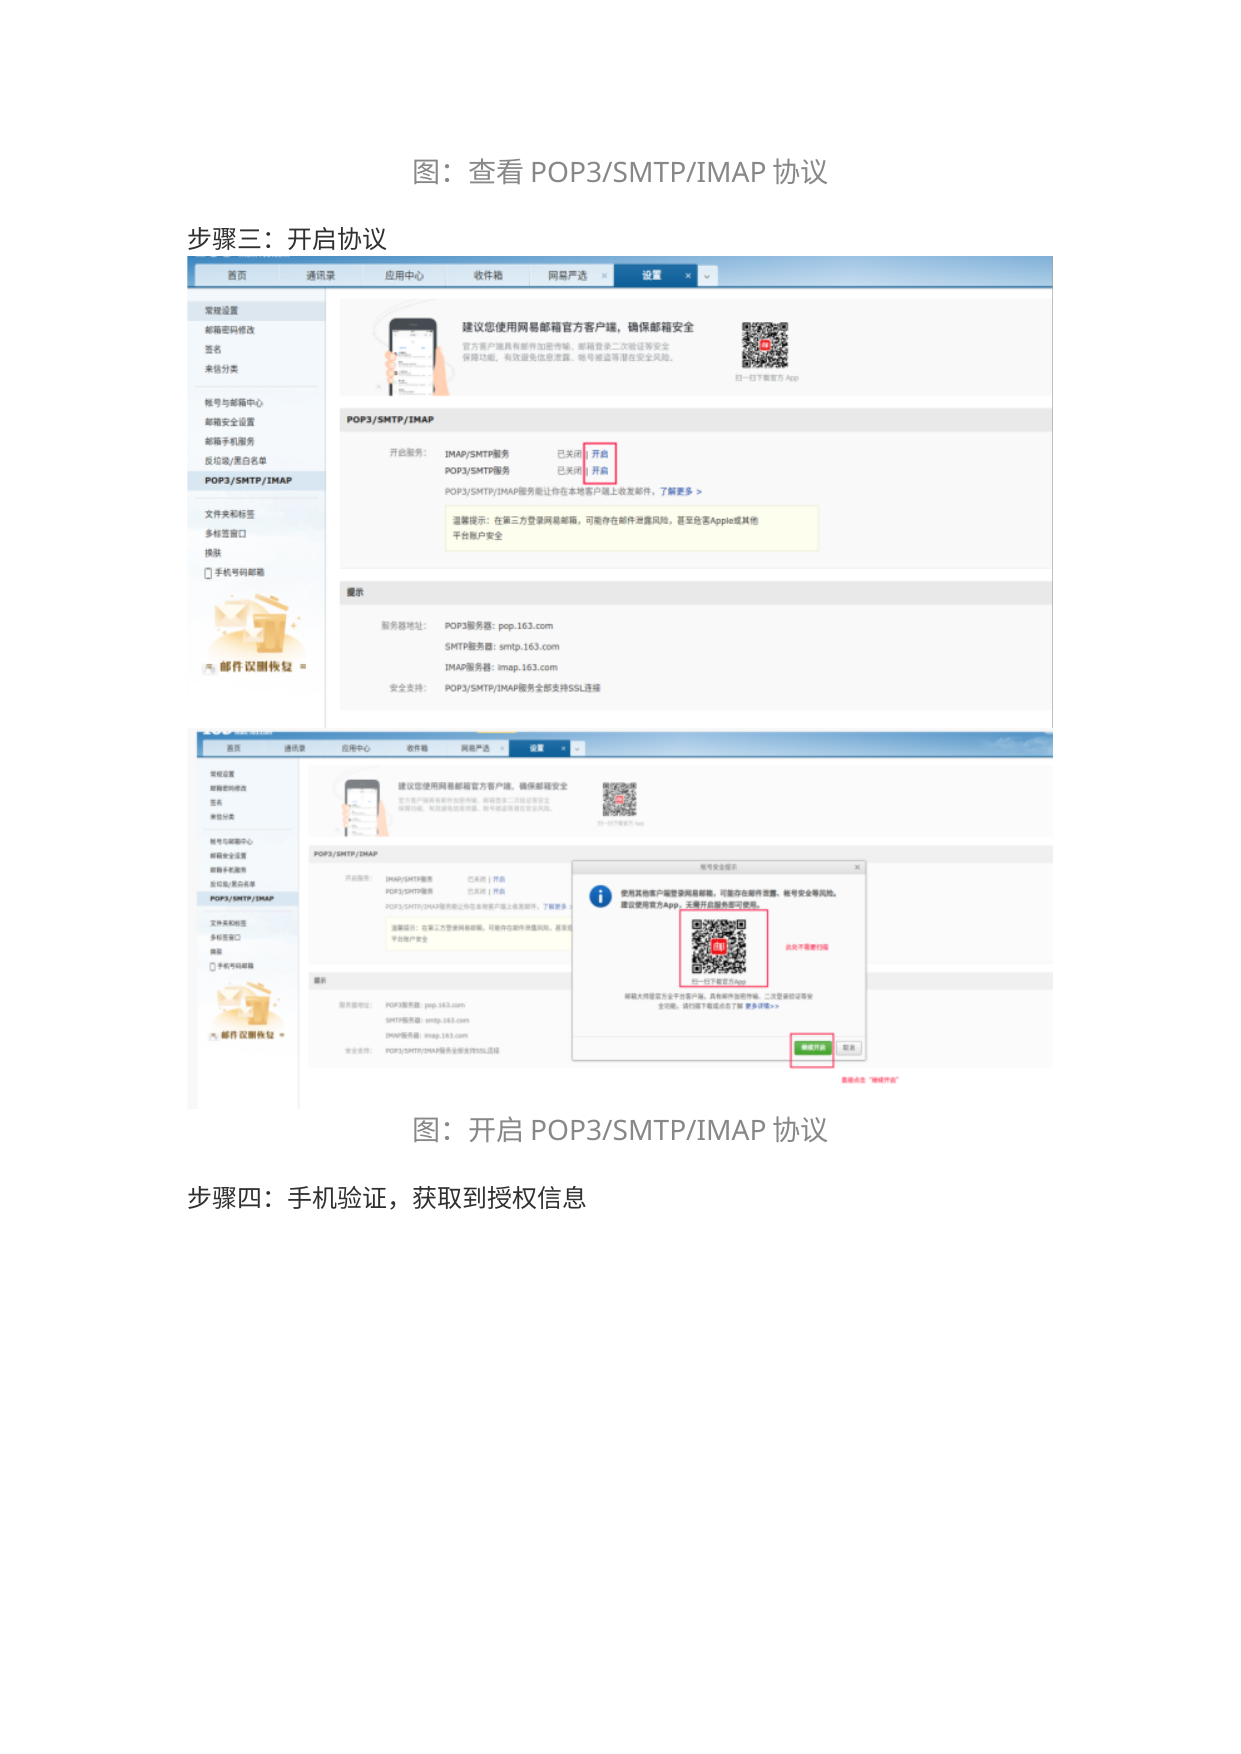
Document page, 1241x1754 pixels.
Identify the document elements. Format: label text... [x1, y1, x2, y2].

picture [187, 256, 1053, 1109]
text 图：开启POP3/SMTP/IMAP协议 [187, 1109, 1053, 1149]
text 步骤三：开启协议 [187, 220, 1053, 256]
text 步骤四：手机验证，获取到授权信息 [187, 1178, 1053, 1214]
text 图：查看POP3/SMTP/IMAP协议 [187, 150, 1053, 191]
